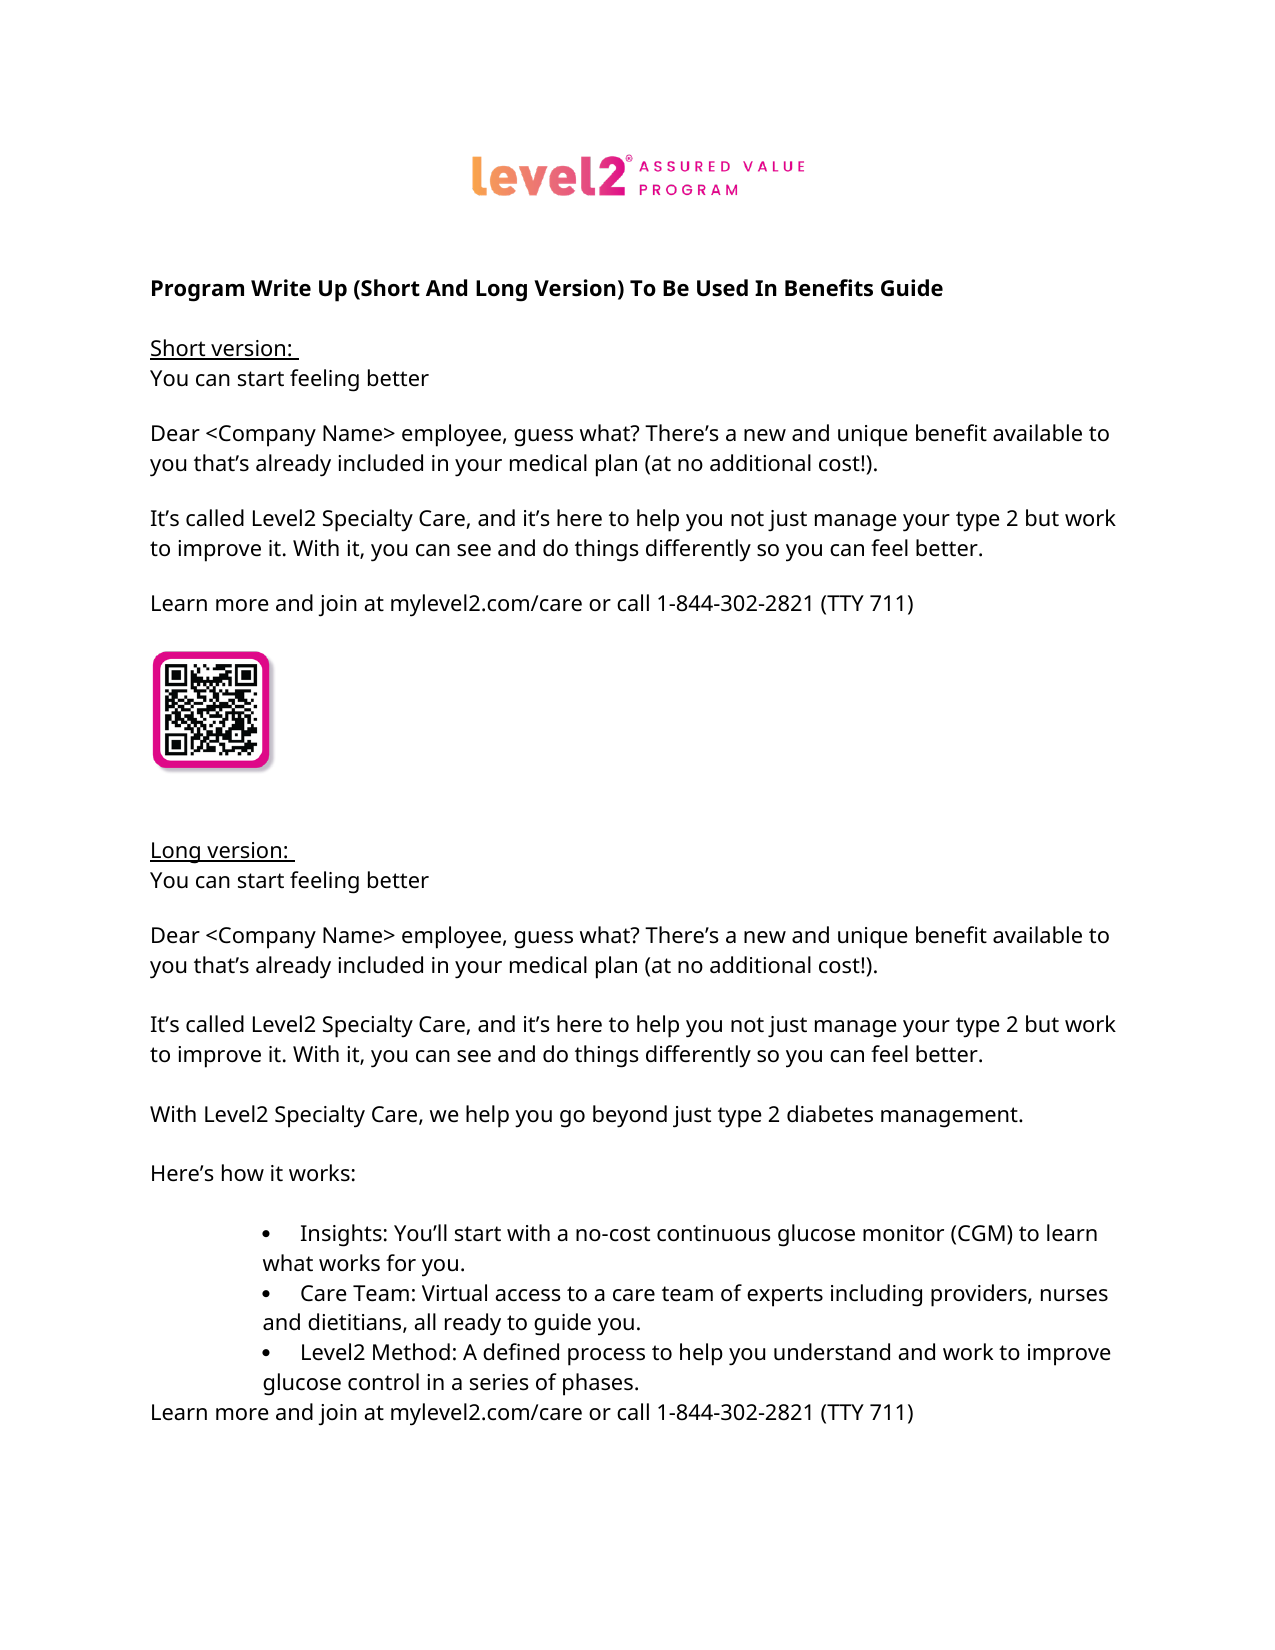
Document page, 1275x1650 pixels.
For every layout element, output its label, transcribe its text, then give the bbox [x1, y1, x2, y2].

picture [470, 150, 805, 201]
text Dear <Company Name> employee, guess what? There’s a new and unique benefit available to you that’s already included in your medical plan (at no additional cost!). [150, 920, 1125, 980]
text You can start feeling better [150, 363, 1125, 392]
list Insights: You’ll start with a no-cost continuous glucose monitor (CGM) to learn what works for you. [262, 1218, 1125, 1278]
text Program Write Up (Short And Long Version) To Be Used In Benefits Guide [150, 273, 1125, 303]
text Learn more and join at mylevel2.com/care or call 1-844-302-2821 (TTY 711) [150, 588, 1125, 618]
text It’s called Level2 Specialty Care, and it’s here to help you not just manage your type 2 but work to improve it. With it, you can see and do things differently so you can feel better. [150, 503, 1125, 563]
picture [150, 647, 279, 776]
text Here’s how it works: [150, 1158, 1125, 1188]
text Learn more and join at mylevel2.com/care or call 1-844-302-2821 (TTY 711) [150, 1397, 1125, 1427]
text You can start feeling better [150, 865, 1125, 894]
text With Level2 Specialty Care, we help you go beyond just type 2 diabetes management. [150, 1099, 1125, 1129]
text Long version: [150, 835, 1125, 865]
list Level2 Method: A defined process to help you understand and work to improve glucose control in a series of phases. [262, 1337, 1125, 1397]
text Short version: [150, 333, 1125, 363]
text Dear <Company Name> employee, guess what? There’s a new and unique benefit available to you that’s already included in your medical plan (at no additional cost!). [150, 418, 1125, 477]
text It’s called Level2 Specialty Care, and it’s here to help you not just manage your type 2 but work to improve it. With it, you can see and do things differently so you can feel better. [150, 1009, 1125, 1069]
list Care Team: Virtual access to a care team of experts including providers, nurses and dietitians, all ready to guide you. [262, 1278, 1125, 1337]
